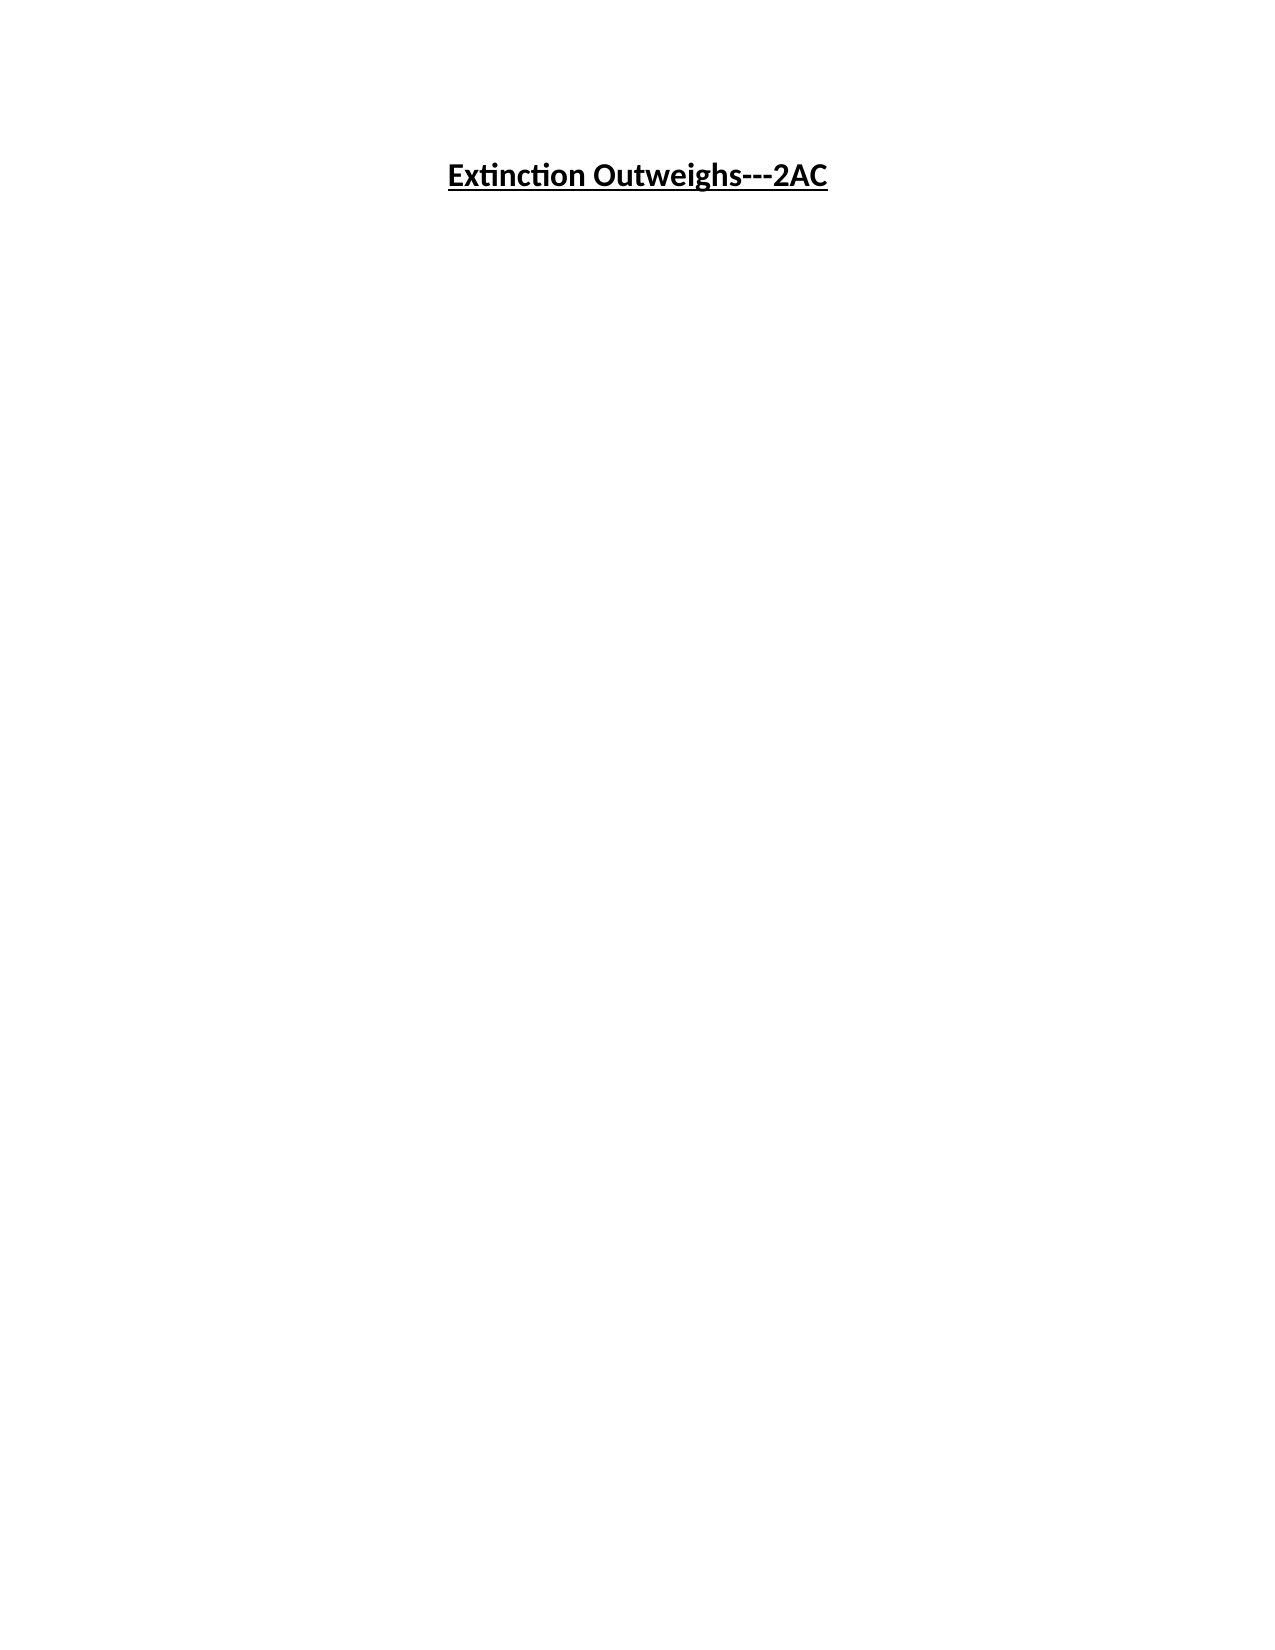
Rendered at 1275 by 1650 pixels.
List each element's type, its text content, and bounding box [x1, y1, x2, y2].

subtitle Extinction Outweighs---2AC [150, 154, 1125, 195]
